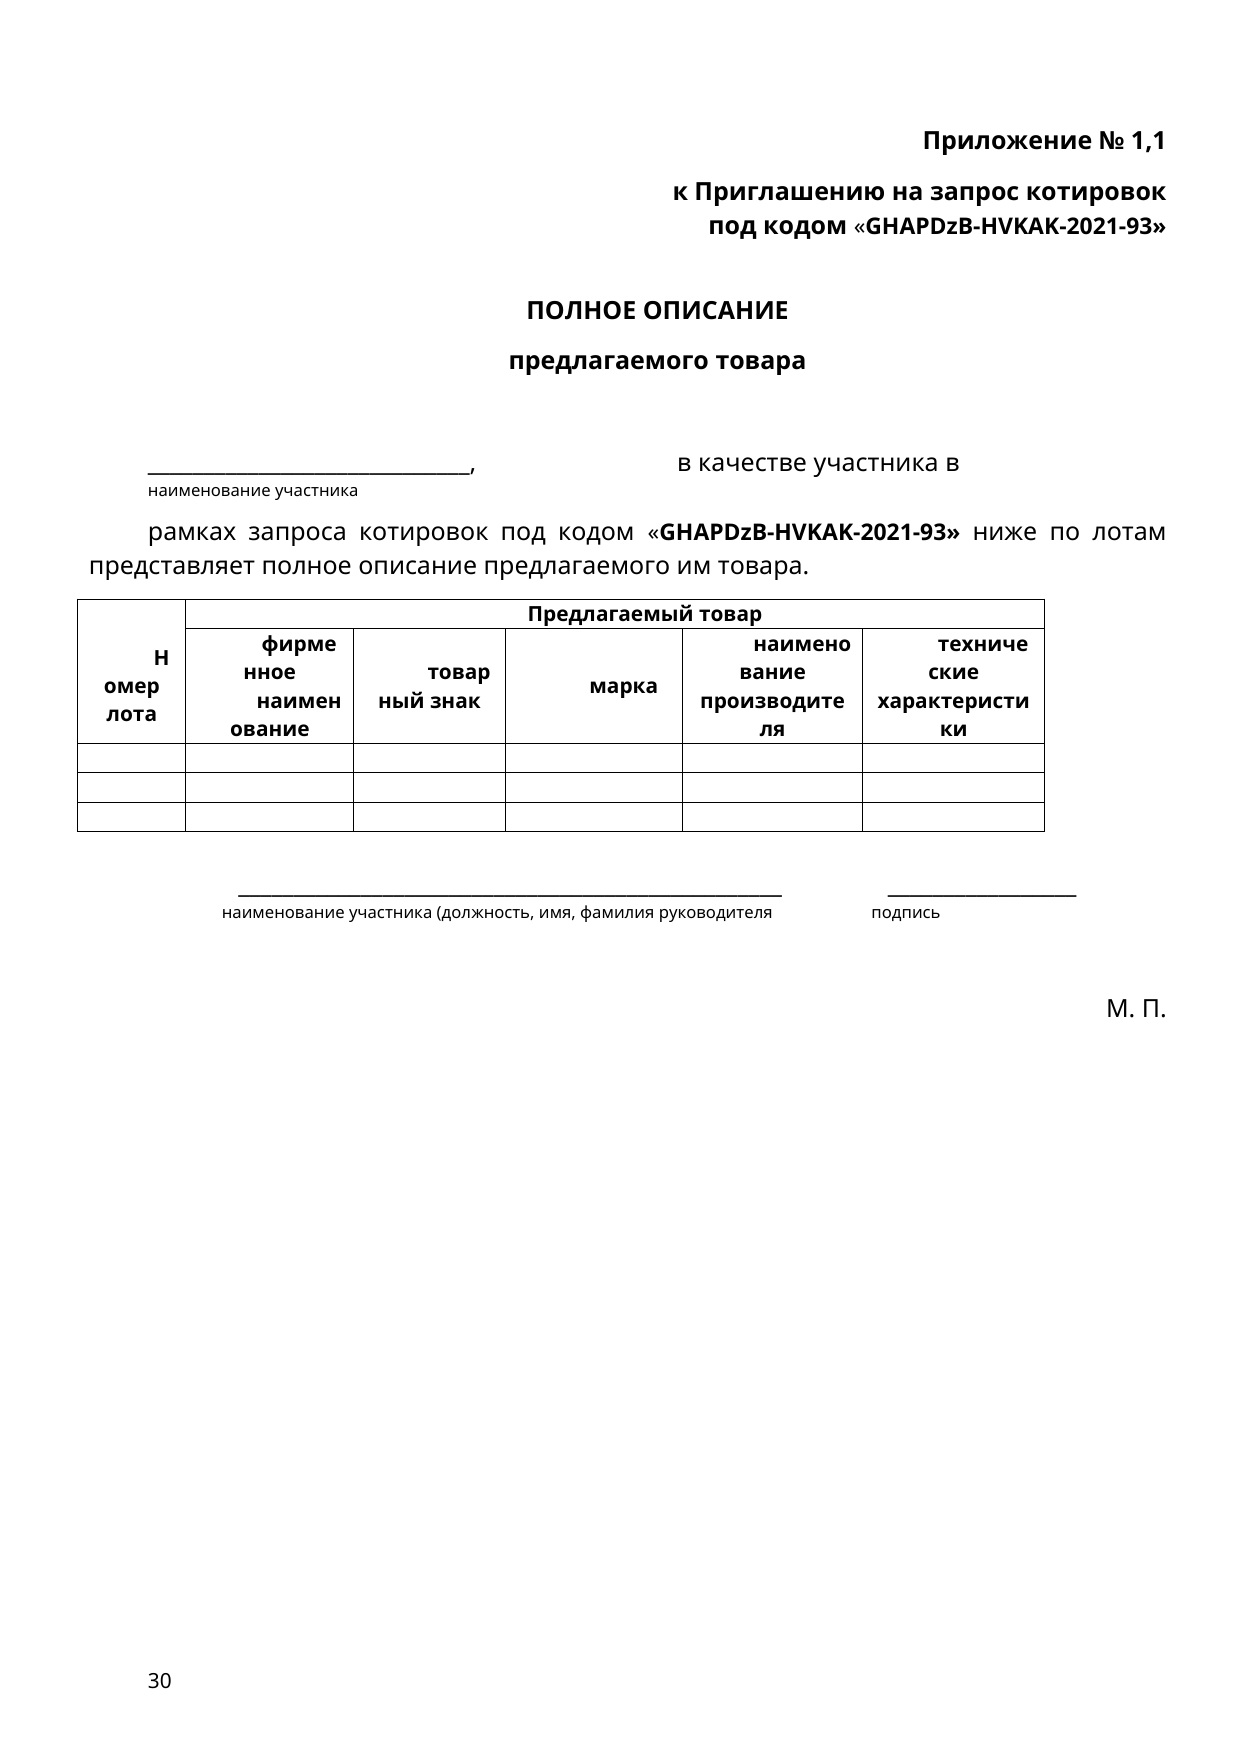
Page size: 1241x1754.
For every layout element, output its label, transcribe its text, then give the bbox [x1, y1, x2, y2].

table_cell [506, 744, 682, 772]
subtitle ПОЛНОЕ ОПИСАНИЕ [148, 292, 1108, 326]
text М. П. [89, 991, 1167, 1024]
table_cell наименование производителя [683, 629, 862, 743]
table_header Номер лота [78, 600, 185, 743]
table_cell [863, 773, 1044, 802]
subtitle предлагаемого товара [148, 343, 1108, 377]
table_cell марка [506, 629, 682, 743]
text к Приглашению на запрос котировок под кодом «GHAPDzB-HVKAK-2021-93» [89, 173, 1167, 242]
table_cell [683, 773, 862, 802]
table_cell [863, 803, 1044, 831]
table_cell [506, 773, 682, 802]
text наименование участника (должность, имя, фамилия руководителя подпись [162, 900, 1167, 923]
table_cell [354, 803, 505, 831]
table_cell [78, 773, 185, 802]
text _____________________________, в качестве участника в [89, 444, 1167, 478]
subtitle Приложение № 1,1 [89, 123, 1167, 157]
table_cell [78, 803, 185, 831]
table_cell [186, 803, 353, 831]
text рамках запроса котировок под кодом «GHAPDzB-HVKAK-2021-93» ниже по лотам представляет полное описание предлагаемого им товара. [89, 514, 1167, 582]
table_cell [354, 744, 505, 772]
table_cell [78, 744, 185, 772]
text наименование участника [89, 478, 1167, 501]
table_cell товарный знак [354, 629, 505, 743]
table_header Предлагаемый товар [186, 600, 1044, 628]
table_cell [186, 744, 353, 772]
table_cell фирменное наименование [186, 629, 353, 743]
table_cell [186, 773, 353, 802]
text _________________________________________________ _________________ [89, 866, 1167, 900]
table_cell [506, 803, 682, 831]
table_cell [354, 773, 505, 802]
table_cell [863, 744, 1044, 772]
table_cell [683, 803, 862, 831]
table_cell [683, 744, 862, 772]
table_cell технические характеристики [863, 629, 1044, 743]
